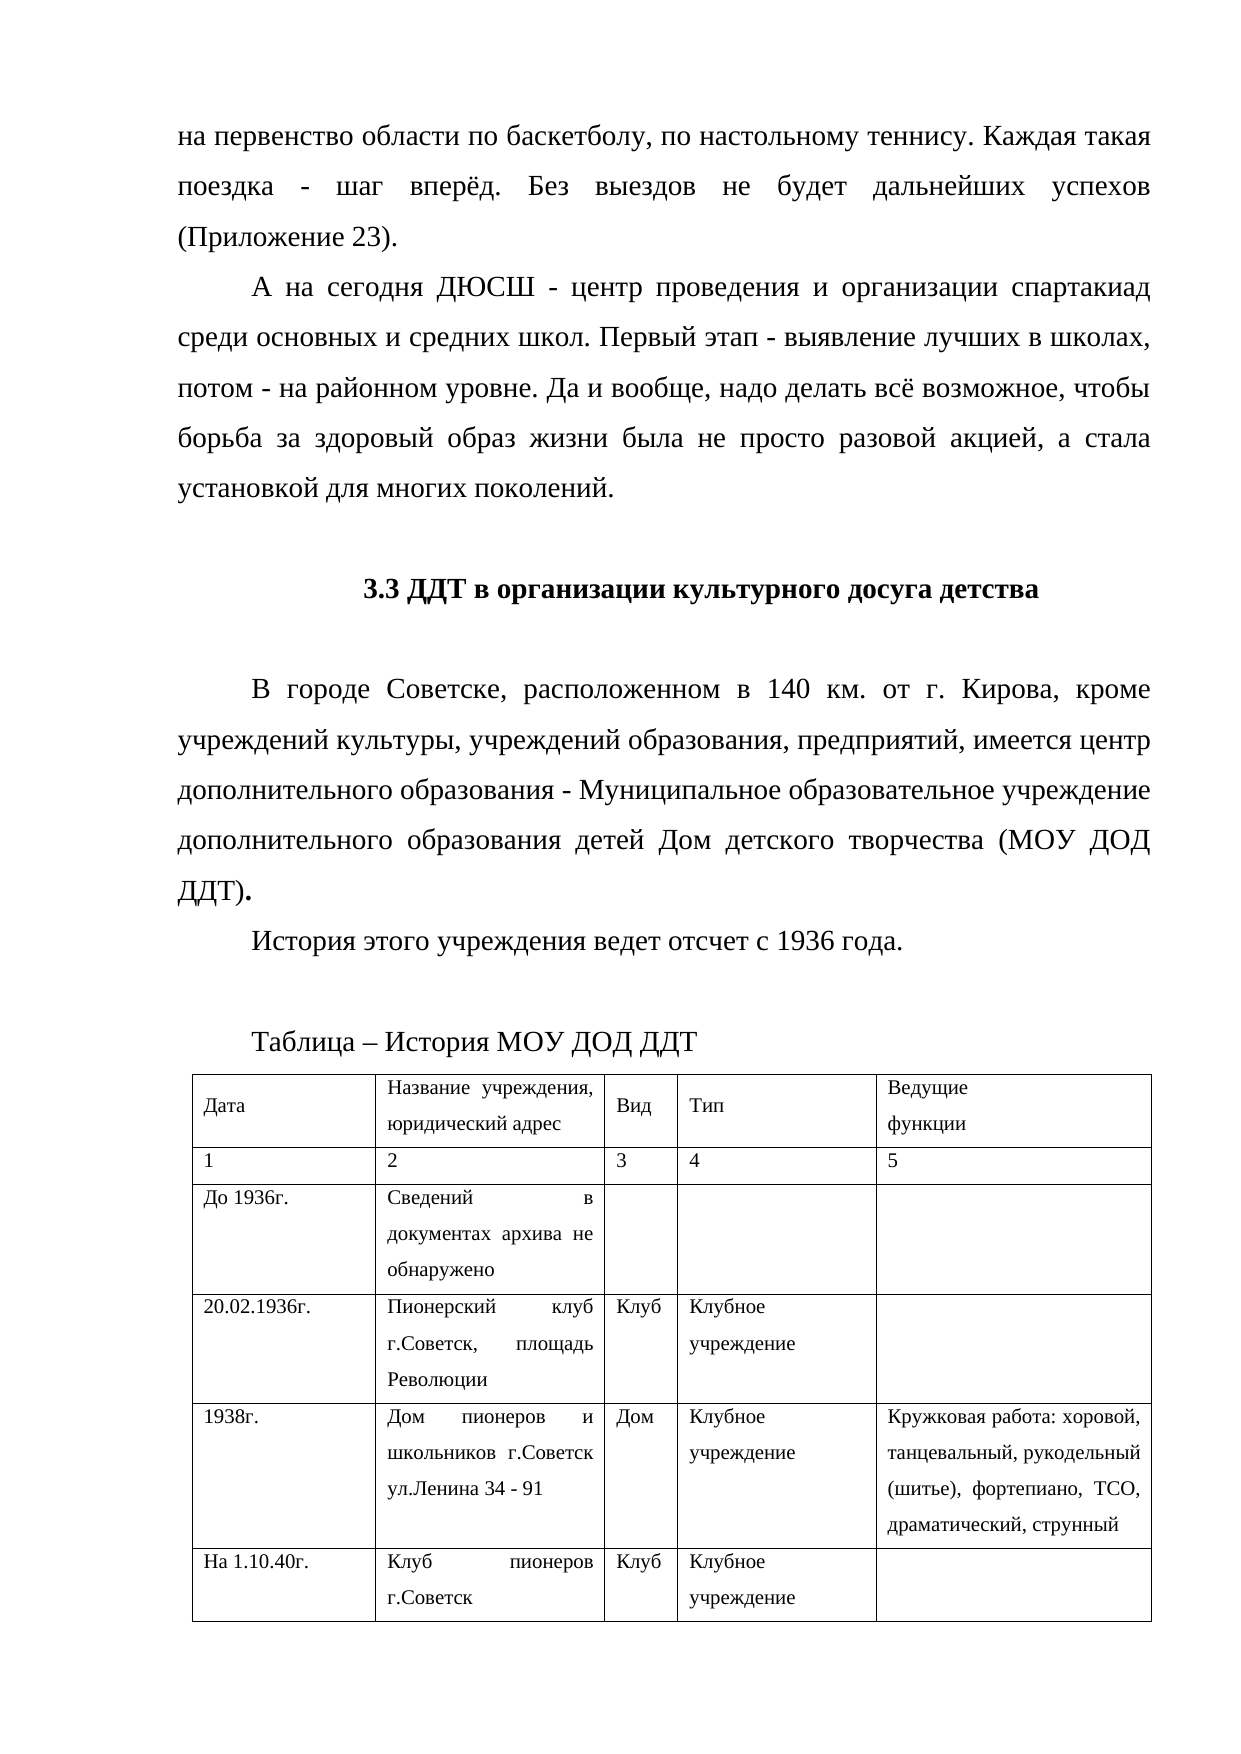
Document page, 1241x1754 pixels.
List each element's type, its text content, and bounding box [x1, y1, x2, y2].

table_cell [877, 1185, 1151, 1293]
table_cell Клубное учреждение [678, 1404, 876, 1548]
text Таблица – История МОУ ДОД ДДТ [177, 1024, 1152, 1057]
table_header Ведущие функции [877, 1075, 1151, 1147]
table_cell Клубное учреждение [678, 1549, 876, 1621]
table_cell Дом [605, 1404, 677, 1548]
table_header Дата [193, 1075, 375, 1147]
text 3.3 ДДТ в организации культурного досуга детства [177, 571, 1152, 604]
table_cell До 1936г. [193, 1185, 375, 1293]
table_header Название учреждения, юридический адрес [376, 1075, 604, 1147]
text История этого учреждения ведет отсчет с 1936 года. [177, 923, 1152, 957]
table_cell [877, 1295, 1151, 1403]
table_cell 5 [877, 1148, 1151, 1184]
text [177, 118, 1152, 252]
table_cell Клуб [605, 1549, 677, 1621]
table_header Вид [605, 1075, 677, 1147]
text В городе Советске, расположенном в . от г. Кирова, кроме учреждений культуры, учреждений образования, предприятий, имеется центр дополнительного образования - Муниципальное образовательное учреждение дополнительного образования детей Дом детского творчества (МОУ ДОД ДДТ). [177, 672, 1152, 906]
table_cell Клуб пионеров г.Советск [376, 1549, 604, 1621]
text А на сегодня ДЮСШ - центр проведения и организации спартакиад среди основных и средних школ. Первый этап - выявление лучших в школах, потом - на районном уровне. Да и вообще, надо делать всё возможное, чтобы борьба за здоровый образ жизни была не просто разовой акцией, а стала установкой для многих поколений. [177, 269, 1152, 504]
table_cell Сведений в документах архива не обнаружено [376, 1185, 604, 1293]
table_cell На 1.10.40г. [193, 1549, 375, 1621]
table_cell 20.02.1936г. [193, 1295, 375, 1403]
table_cell [877, 1549, 1151, 1621]
table_cell [605, 1185, 677, 1293]
table_cell Пионерский клуб г.Советск, площадь Революции [376, 1295, 604, 1403]
table_header Тип [678, 1075, 876, 1147]
table_cell Клубное учреждение [678, 1295, 876, 1403]
table_cell 4 [678, 1148, 876, 1184]
table_cell 2 [376, 1148, 604, 1184]
table_cell Дом пионеров и школьников г.Советск ул.Ленина 34 - 91 [376, 1404, 604, 1548]
table_cell 1 [193, 1148, 375, 1184]
table_cell Кружковая работа: хоровой, танцевальный, рукодельный (шитье), фортепиано, ТСО, драматический, струнный [877, 1404, 1151, 1548]
table_cell 3 [605, 1148, 677, 1184]
table_cell 1938г. [193, 1404, 375, 1548]
table_cell Клуб [605, 1295, 677, 1403]
table_cell [678, 1185, 876, 1293]
